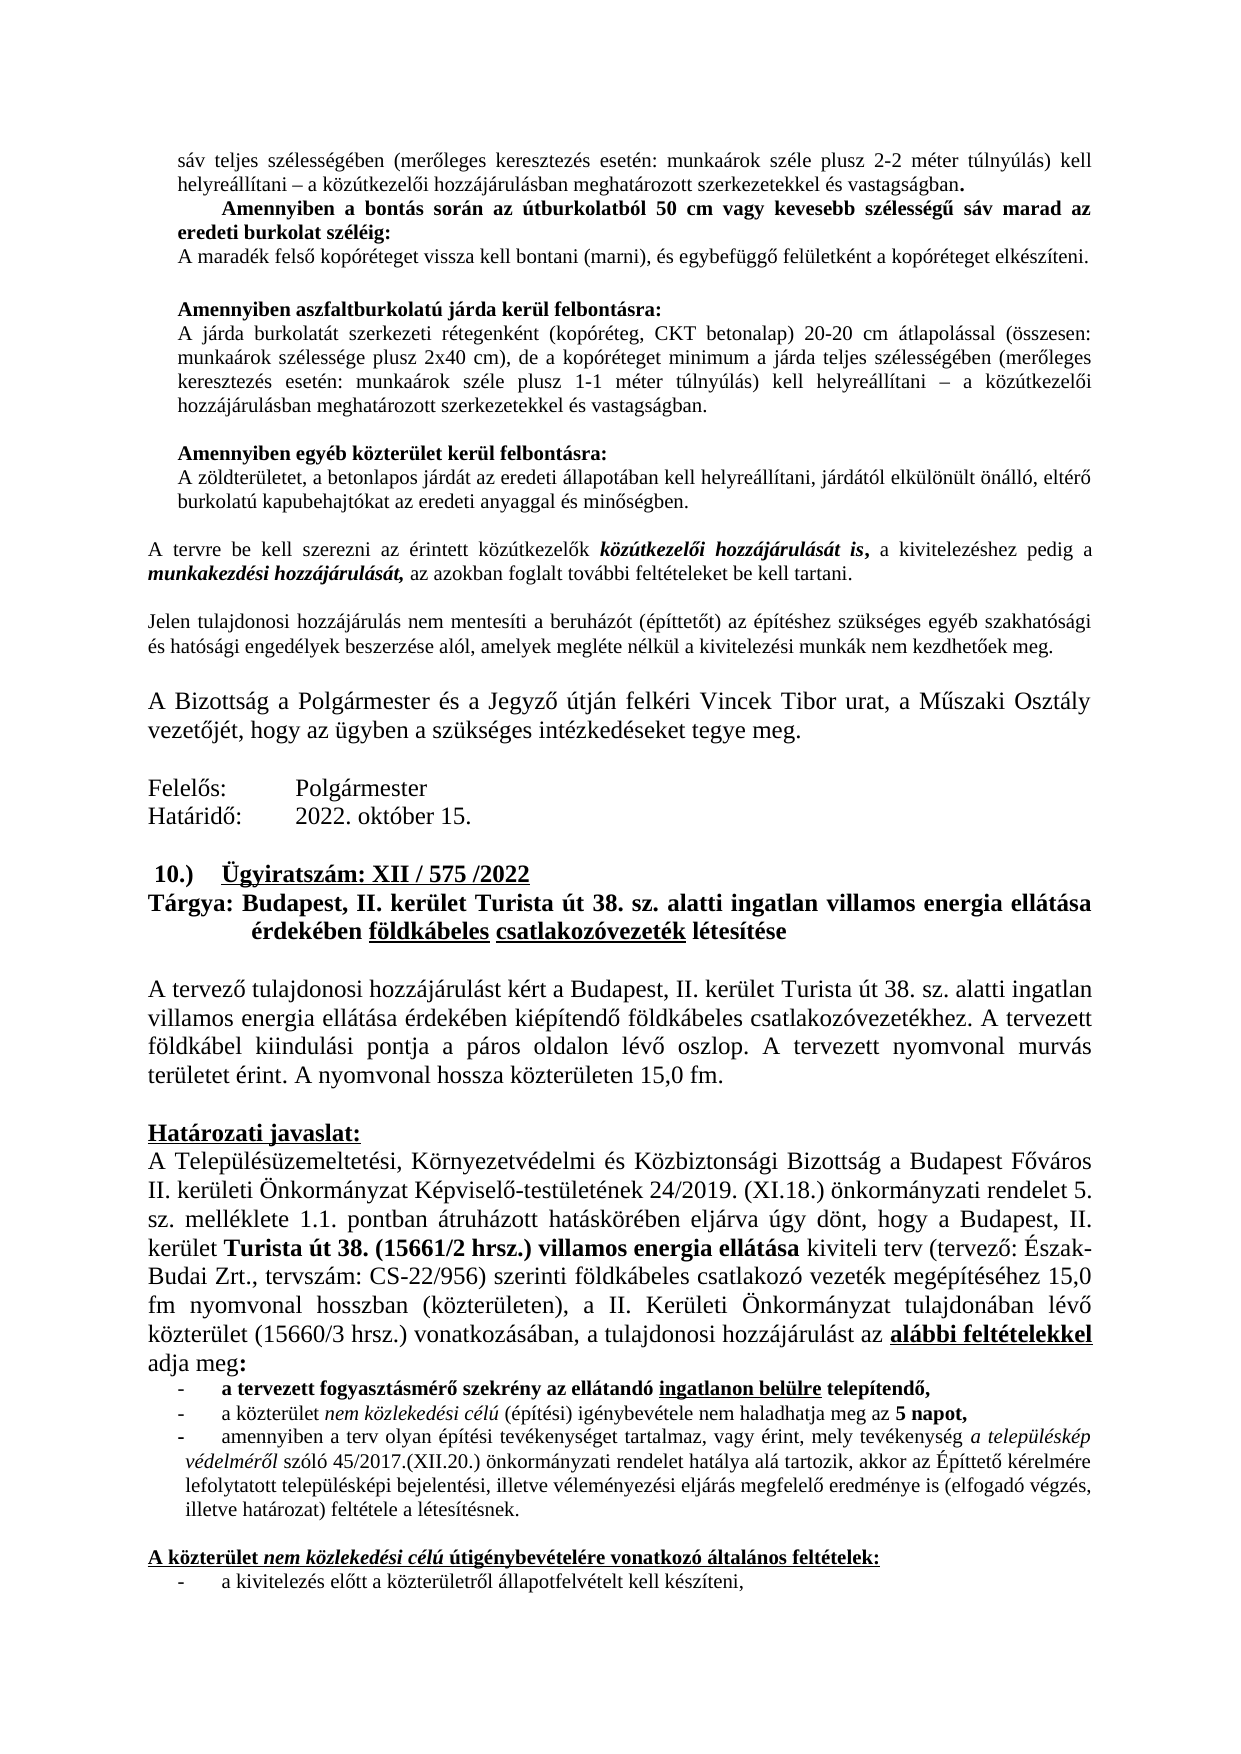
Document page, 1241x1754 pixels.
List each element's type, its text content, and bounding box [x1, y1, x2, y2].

text A zöldterületet, a betonlapos járdát az eredeti állapotában kell helyreállítani, járdától elkülönült önálló, eltérő burkolatú kapubehajtókat az eredeti anyaggal és minőségben. [177, 465, 1093, 513]
text A tervre be kell szerezni az érintett közútkezelők közútkezelői hozzájárulását is, a kivitelezéshez pedig a munkakezdési hozzájárulását, az azokban foglalt további feltételeket be kell tartani. [148, 537, 1093, 585]
text Jelen tulajdonosi hozzájárulás nem mentesíti a beruházót (építtetőt) az építéshez szükséges egyéb szakhatósági és hatósági engedélyek beszerzése alól, amelyek megléte nélkül a kivitelezési munkák nem kezdhetőek meg. [148, 609, 1093, 658]
text Amennyiben aszfaltburkolatú járda kerül felbontásra: [177, 297, 1093, 321]
list amennyiben a terv olyan építési tevékenységet tartalmaz, vagy érint, mely tevékenység a településkép védelméről szóló 45/2017.(XII.20.) önkormányzati rendelet hatálya alá tartozik, akkor az Építtető kérelmére lefolytatott településképi bejelentési, illetve véleményezési eljárás megfelelő eredménye is (elfogadó végzés, illetve határozat) feltétele a létesítésnek. [177, 1424, 1093, 1521]
text Amennyiben egyéb közterület kerül felbontásra: [177, 441, 1093, 465]
text A közterület nem közlekedési célú útigénybevételére vonatkozó általános feltételek: [148, 1545, 1093, 1569]
text Határidő: 2022. október 15. [148, 801, 1093, 830]
list a kivitelezés előtt a közterületről állapotfelvételt kell készíteni, [177, 1569, 1093, 1593]
text Felelős: Polgármester [148, 773, 1093, 801]
text Tárgya: Budapest, II. kerület Turista út 38. sz. alatti ingatlan villamos energia ellátása érdekében földkábeles csatlakozóvezeték létesítése [148, 888, 1093, 945]
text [177, 148, 1093, 196]
list a tervezett fogyasztásmérő szekrény az ellátandó ingatlanon belülre telepítendő, [177, 1376, 1093, 1400]
text Amennyiben a bontás során az útburkolatból 50 cm vagy kevesebb szélességű sáv marad az eredeti burkolat széléig: [177, 196, 1093, 244]
text A Bizottság a Polgármester és a Jegyző útján felkéri Vincek Tibor urat, a Műszaki Osztály vezetőjét, hogy az ügyben a szükséges intézkedéseket tegye meg. [148, 686, 1093, 744]
text A maradék felső kopóréteget vissza kell bontani (marni), és egybefüggő felületként a kopóréteget elkészíteni. [177, 244, 1093, 268]
list a közterület nem közlekedési célú (építési) igénybevétele nem haladhatja meg az 5 napot, [177, 1400, 1093, 1424]
text A tervező tulajdonosi hozzájárulást kért a Budapest, II. kerület Turista út 38. sz. alatti ingatlan villamos energia ellátása érdekében kiépítendő földkábeles csatlakozóvezetékhez. A tervezett földkábel kiindulási pontja a páros oldalon lévő oszlop. A tervezett nyomvonal murvás területet érint. A nyomvonal hossza közterületen 15,0 fm. [148, 974, 1093, 1089]
list Ügyiratszám: XII / 575 /2022 [154, 859, 1093, 888]
text Határozati javaslat: [148, 1118, 1093, 1146]
text A járda burkolatát szerkezeti rétegenként (kopóréteg, CKT betonalap) 20-20 cm átlapolással (összesen: munkaárok szélessége plusz 2x40 cm), de a kopóréteget minimum a járda teljes szélességében (merőleges keresztezés esetén: munkaárok széle plusz 1-1 méter túlnyúlás) kell helyreállítani – a közútkezelői hozzájárulásban meghatározott szerkezetekkel és vastagságban. [177, 321, 1093, 417]
text A Településüzemeltetési, Környezetvédelmi és Közbiztonsági Bizottság a Budapest Főváros II. kerületi Önkormányzat Képviselő-testületének 24/2019. (XI.18.) önkormányzati rendelet 5. sz. melléklete 1.1. pontban átruházott hatáskörében eljárva úgy dönt, hogy a Budapest, II. kerület Turista út 38. (15661/2 hrsz.) villamos energia ellátása kiviteli terv (tervező: Észak-Budai Zrt., tervszám: CS-22/956) szerinti földkábeles csatlakozó vezeték megépítéséhez 15,0 fm nyomvonal hosszban (közterületen), a II. Kerületi Önkormányzat tulajdonában lévő közterület (15660/3 hrsz.) vonatkozásában, a tulajdonosi hozzájárulást az alábbi feltételekkel adja meg: [148, 1146, 1093, 1376]
